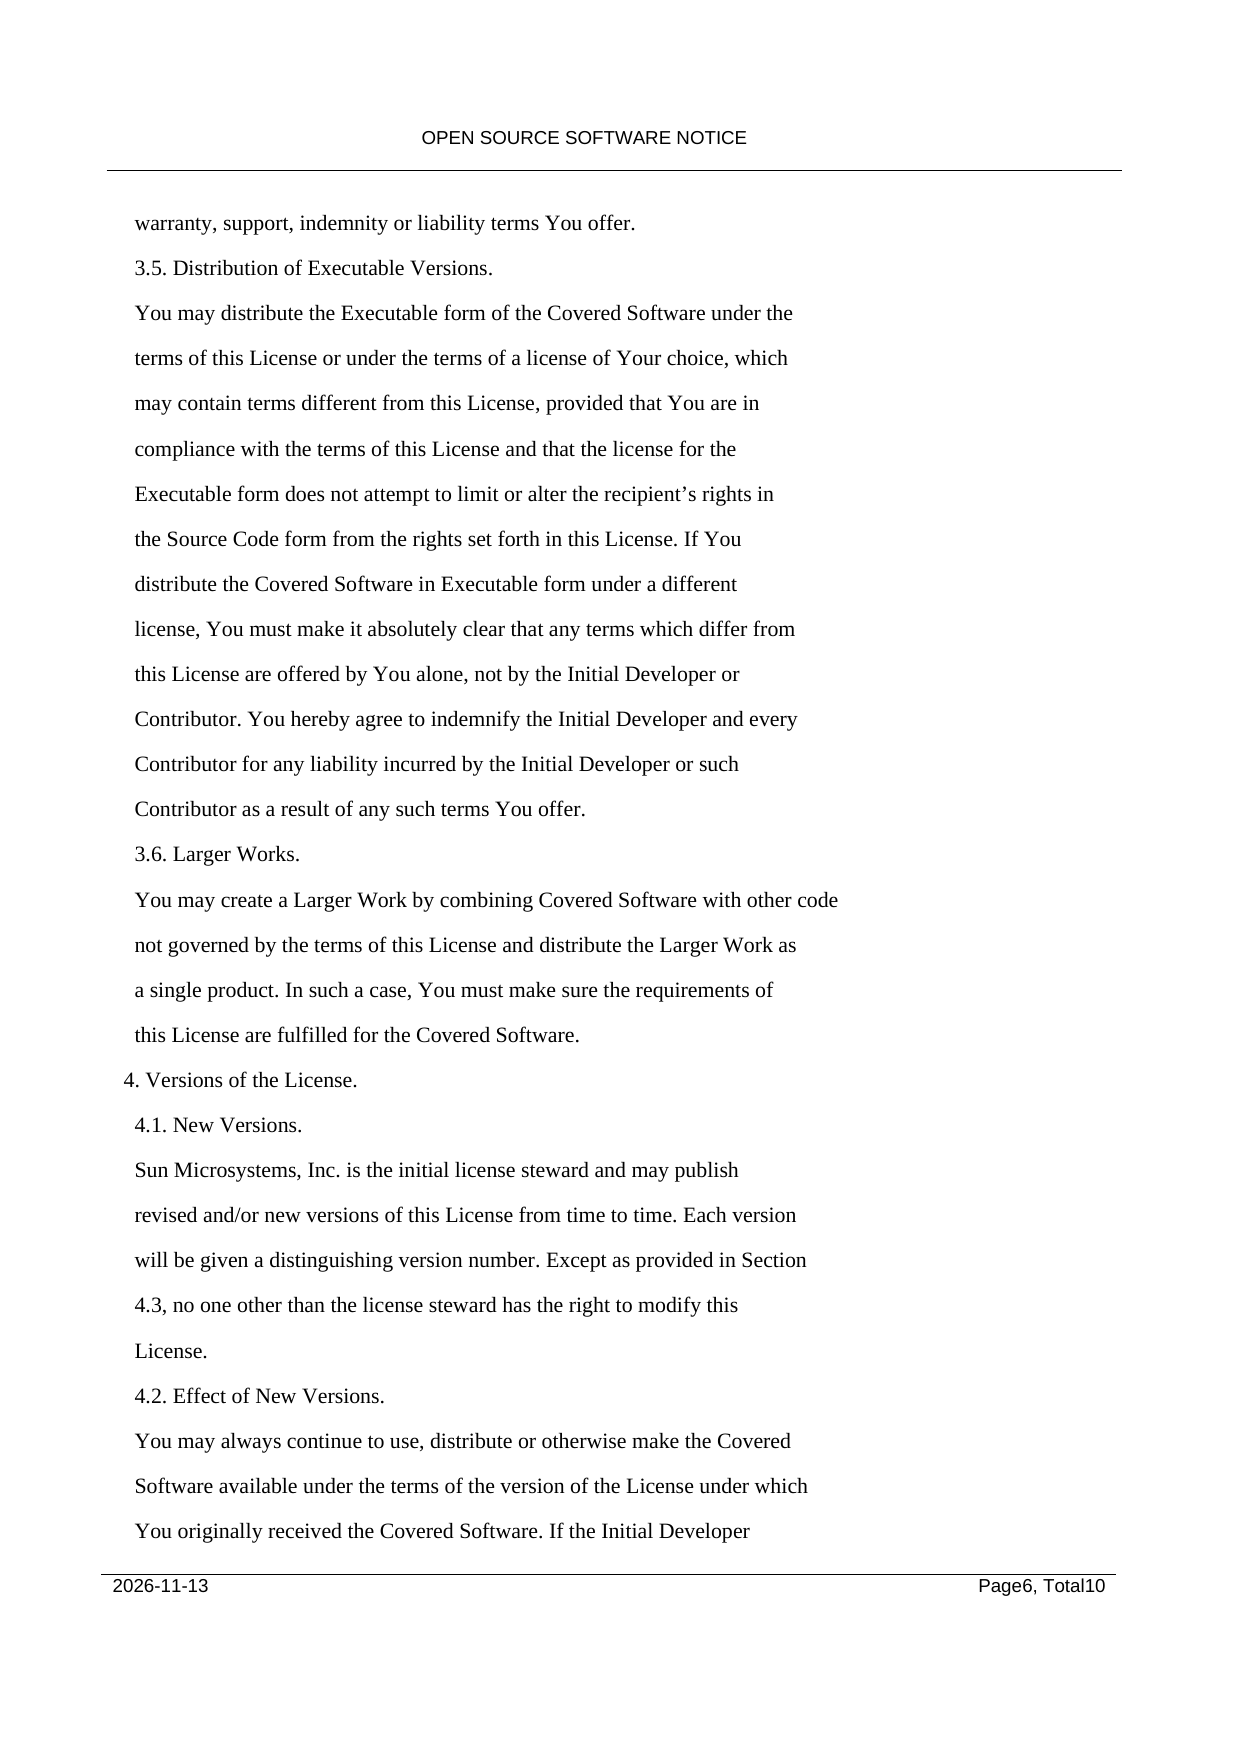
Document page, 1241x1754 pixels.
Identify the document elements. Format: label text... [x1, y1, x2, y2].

text license, You must make it absolutely clear that any terms which differ from [112, 612, 1128, 645]
text 3.5. Distribution of Executable Versions. [112, 251, 1128, 284]
text 4.3, no one other than the license steward has the right to modify this [112, 1289, 1128, 1321]
text this License are offered by You alone, not by the Initial Developer or [112, 657, 1128, 690]
text a single product. In such a case, You must make sure the requirements of [112, 973, 1128, 1006]
text compliance with the terms of this License and that the license for the [112, 432, 1128, 464]
text distribute the Covered Software in Executable form under a different [112, 567, 1128, 600]
text Contributor. You hereby agree to indemnify the Initial Developer and every [112, 702, 1128, 735]
text warranty, support, indemnity or liability terms You offer. [112, 206, 1128, 239]
text You may always continue to use, distribute or otherwise make the Covered [112, 1424, 1128, 1457]
text 4. Versions of the License. [112, 1063, 1128, 1096]
text will be given a distinguishing version number. Except as provided in Section [112, 1244, 1128, 1276]
text 4.2. Effect of New Versions. [112, 1379, 1128, 1412]
text You may distribute the Executable form of the Covered Software under the [112, 297, 1128, 329]
text the Source Code form from the rights set forth in this License. If You [112, 522, 1128, 554]
text terms of this License or under the terms of a license of Your choice, which [112, 342, 1128, 374]
text You originally received the Covered Software. If the Initial Developer [112, 1514, 1128, 1547]
text Sun Microsystems, Inc. is the initial license steward and may publish [112, 1153, 1128, 1186]
text You may create a Larger Work by combining Covered Software with other code [112, 883, 1128, 915]
text Contributor for any liability incurred by the Initial Developer or such [112, 748, 1128, 780]
text Contributor as a result of any such terms You offer. [112, 793, 1128, 825]
text Software available under the terms of the version of the License under which [112, 1469, 1128, 1502]
text revised and/or new versions of this License from time to time. Each version [112, 1199, 1128, 1231]
text 4.1. New Versions. [112, 1108, 1128, 1141]
text may contain terms different from this License, provided that You are in [112, 387, 1128, 419]
text 3.6. Larger Works. [112, 838, 1128, 870]
text License. [112, 1334, 1128, 1366]
text not governed by the terms of this License and distribute the Larger Work as [112, 928, 1128, 961]
text Executable form does not attempt to limit or alter the recipient’s rights in [112, 477, 1128, 509]
text this License are fulfilled for the Covered Software. [112, 1018, 1128, 1051]
